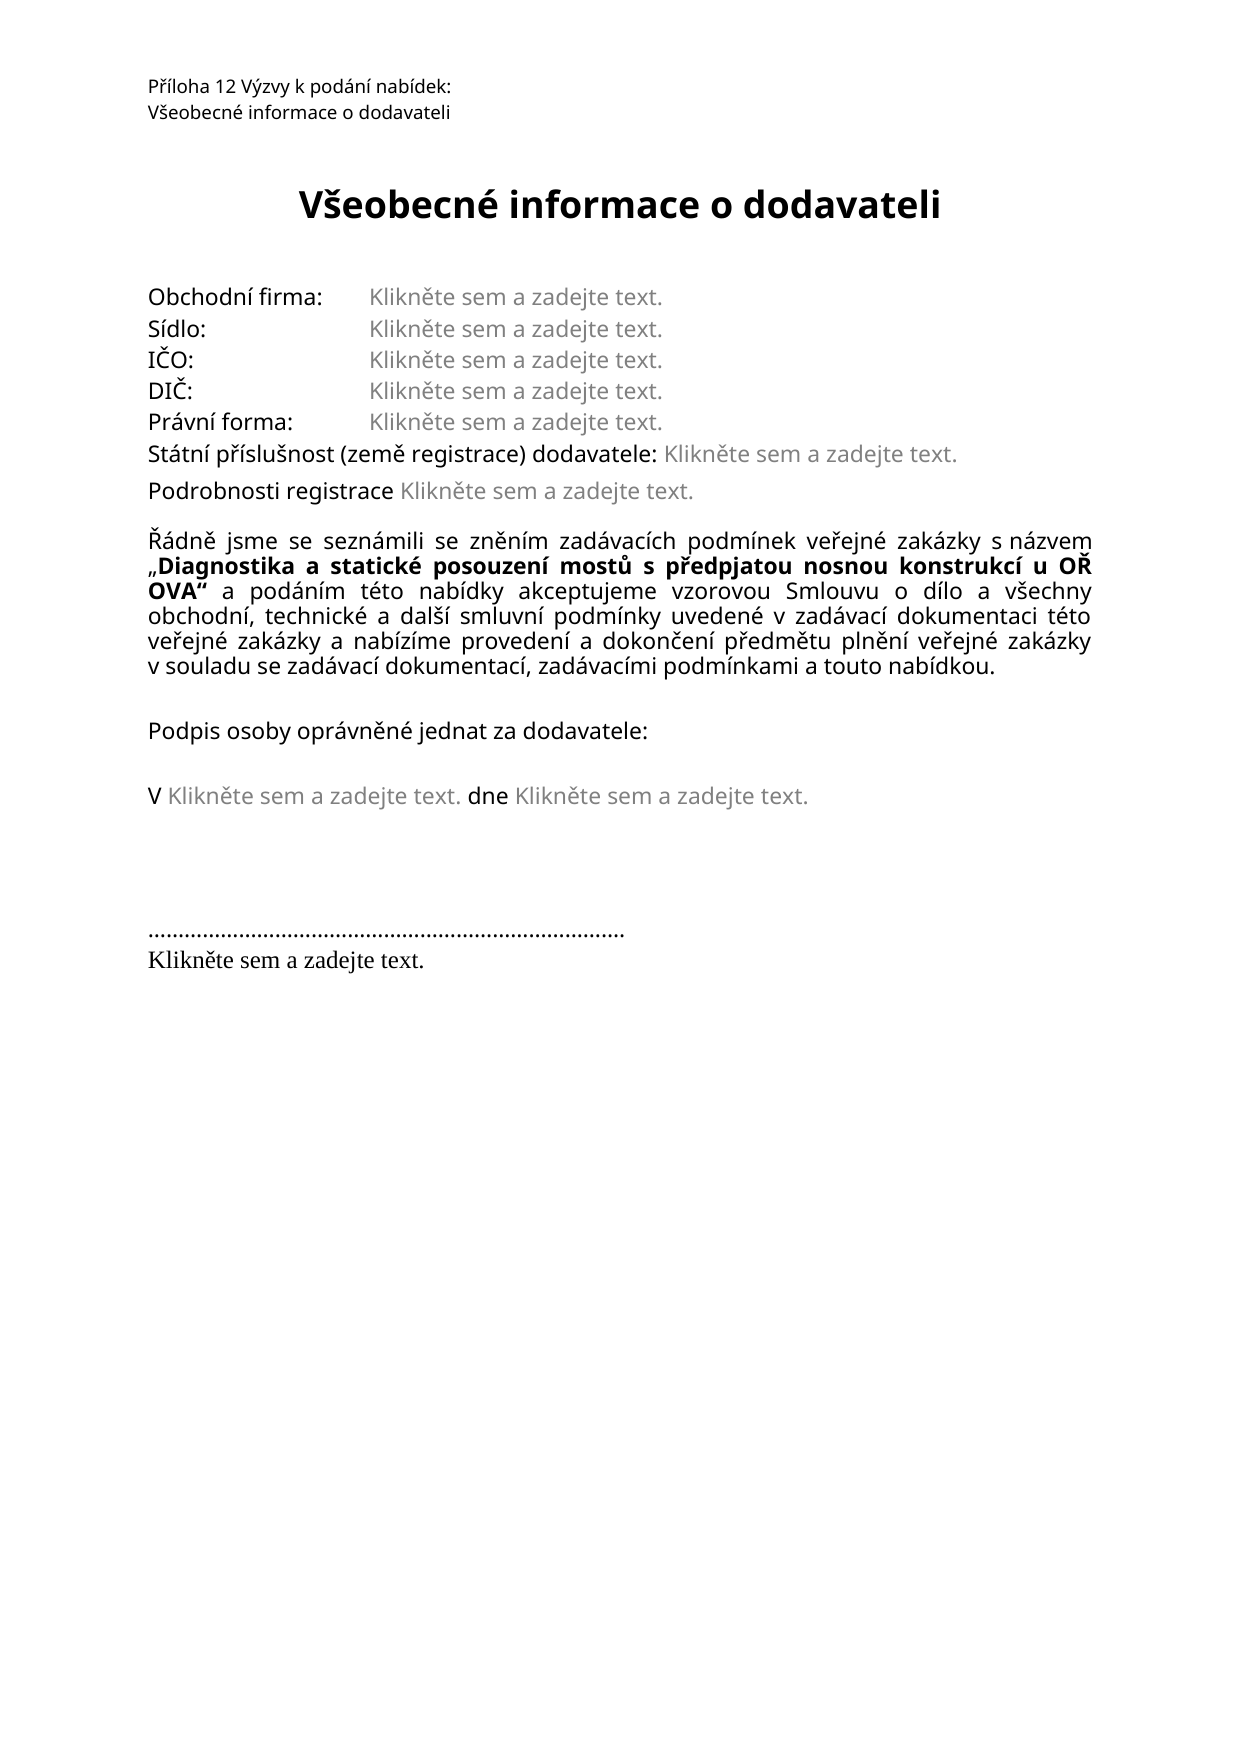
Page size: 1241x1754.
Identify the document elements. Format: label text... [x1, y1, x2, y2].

text Obchodní firma: [148, 286, 1093, 311]
text Řádně jsme se seznámili se zněním zadávacích podmínek veřejné zakázky s názvem „Diagnostika a statické posouzení mostů s předpjatou nosnou konstrukcí u OŘ OVA“ a podáním této nabídky akceptujeme vzorovou Smlouvu o dílo a všechny obchodní, technické a další smluvní podmínky uvedené v zadávací dokumentaci této veřejné zakázky a nabízíme provedení a dokončení předmětu plnění veřejné zakázky v souladu se zadávací dokumentací, zadávacími podmínkami a touto nabídkou. [148, 529, 1093, 679]
text ……………………………………………………………………. [148, 913, 1092, 944]
text Podrobnosti registrace [148, 479, 1093, 504]
text Státní příslušnost (země registrace) dodavatele: [148, 442, 1093, 467]
title Všeobecné informace o dodavateli [148, 178, 1093, 229]
text Podpis osoby oprávněné jednat za dodavatele: [148, 714, 1093, 746]
text IČO: [148, 348, 1093, 373]
text Právní forma: [148, 411, 1093, 436]
text DIČ: [148, 379, 1093, 404]
text V dne [148, 780, 1092, 811]
text Sídlo: [148, 317, 1093, 342]
